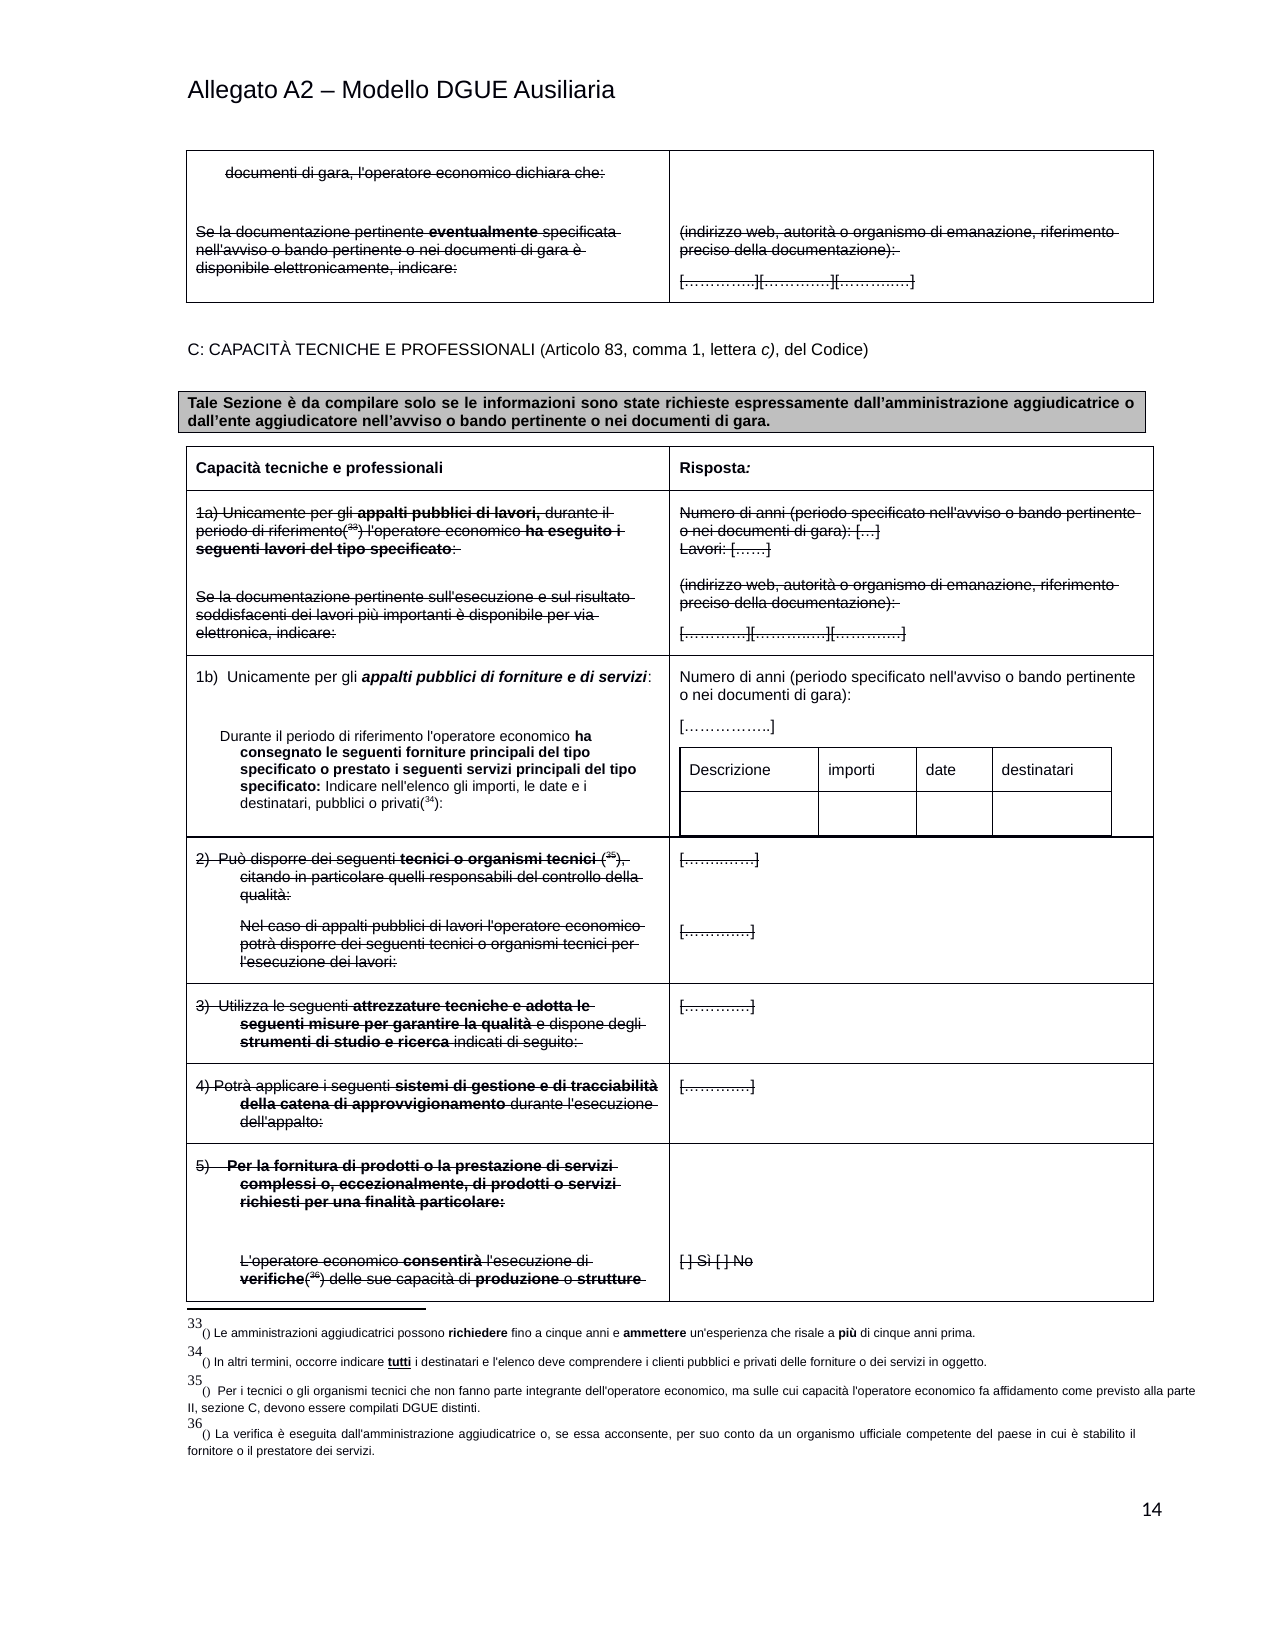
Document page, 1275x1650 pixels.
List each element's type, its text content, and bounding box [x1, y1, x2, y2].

table_cell 4) Potrà applicare i seguenti sistemi di gestione e di tracciabilità della catena di approvvigionamento durante l'esecuzione dell'appalto: [187, 1064, 669, 1143]
table_cell 3) Utilizza le seguenti attrezzature tecniche e adotta le seguenti misure per garantire la qualità e dispone degli strumenti di studio e ricerca indicati di seguito: [187, 984, 669, 1063]
text Tale Sezione è da compilare solo se le informazioni sono state richieste espressamente dall’amministrazione aggiudicatrice o dall’ente aggiudicatore nell’avviso o bando pertinente o nei documenti di gara. [179, 392, 1145, 432]
table_cell 1b) Unicamente per gli appalti pubblici di forniture e di servizi: Durante il periodo di riferimento l'operatore economico ha consegnato le seguenti forniture principali del tipo specificato o prestato i seguenti servizi principali del tipo specificato: Indicare nell'elenco gli importi, le date e i destinatari, pubblici o privati(): [187, 656, 669, 836]
table_cell 1a) Unicamente per gli appalti pubblici di lavori, durante il periodo di riferimento() l'operatore economico ha eseguito i seguenti lavori del tipo specificato: Se la documentazione pertinente sull'esecuzione e sul risultato soddisfacenti dei lavori più importanti è disponibile per via elettronica, indicare: [187, 491, 669, 654]
table_cell Numero di anni (periodo specificato nell'avviso o bando pertinente o nei documenti di gara): […] Lavori: [……] (indirizzo web, autorità o organismo di emanazione, riferimento preciso della documentazione): […………][………..…][……….…] [670, 491, 1153, 654]
table_cell Numero di anni (periodo specificato nell'avviso o bando pertinente o nei documenti di gara): [……………..] [670, 656, 1153, 836]
table_cell [……..……] [……….…] [670, 838, 1153, 983]
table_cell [187, 1144, 669, 1301]
table_cell [……….…] [670, 984, 1153, 1063]
table_cell 2) Può disporre dei seguenti tecnici o organismi tecnici (), citando in particolare quelli responsabili del controllo della qualità: Nel caso di appalti pubblici di lavori l'operatore economico potrà disporre dei seguenti tecnici o organismi tecnici per l'esecuzione dei lavori: [187, 838, 669, 983]
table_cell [187, 151, 669, 302]
table_cell [……….…] [670, 1064, 1153, 1143]
title C: Capacità tecniche e professionali (Articolo 83, comma 1, lettera c), del Codice) [187, 340, 1137, 359]
table_cell [ ] Sì [ ] No [670, 1144, 1153, 1301]
table_header Risposta: [670, 447, 1153, 490]
table_header Capacità tecniche e professionali [187, 447, 669, 490]
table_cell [670, 151, 1153, 302]
